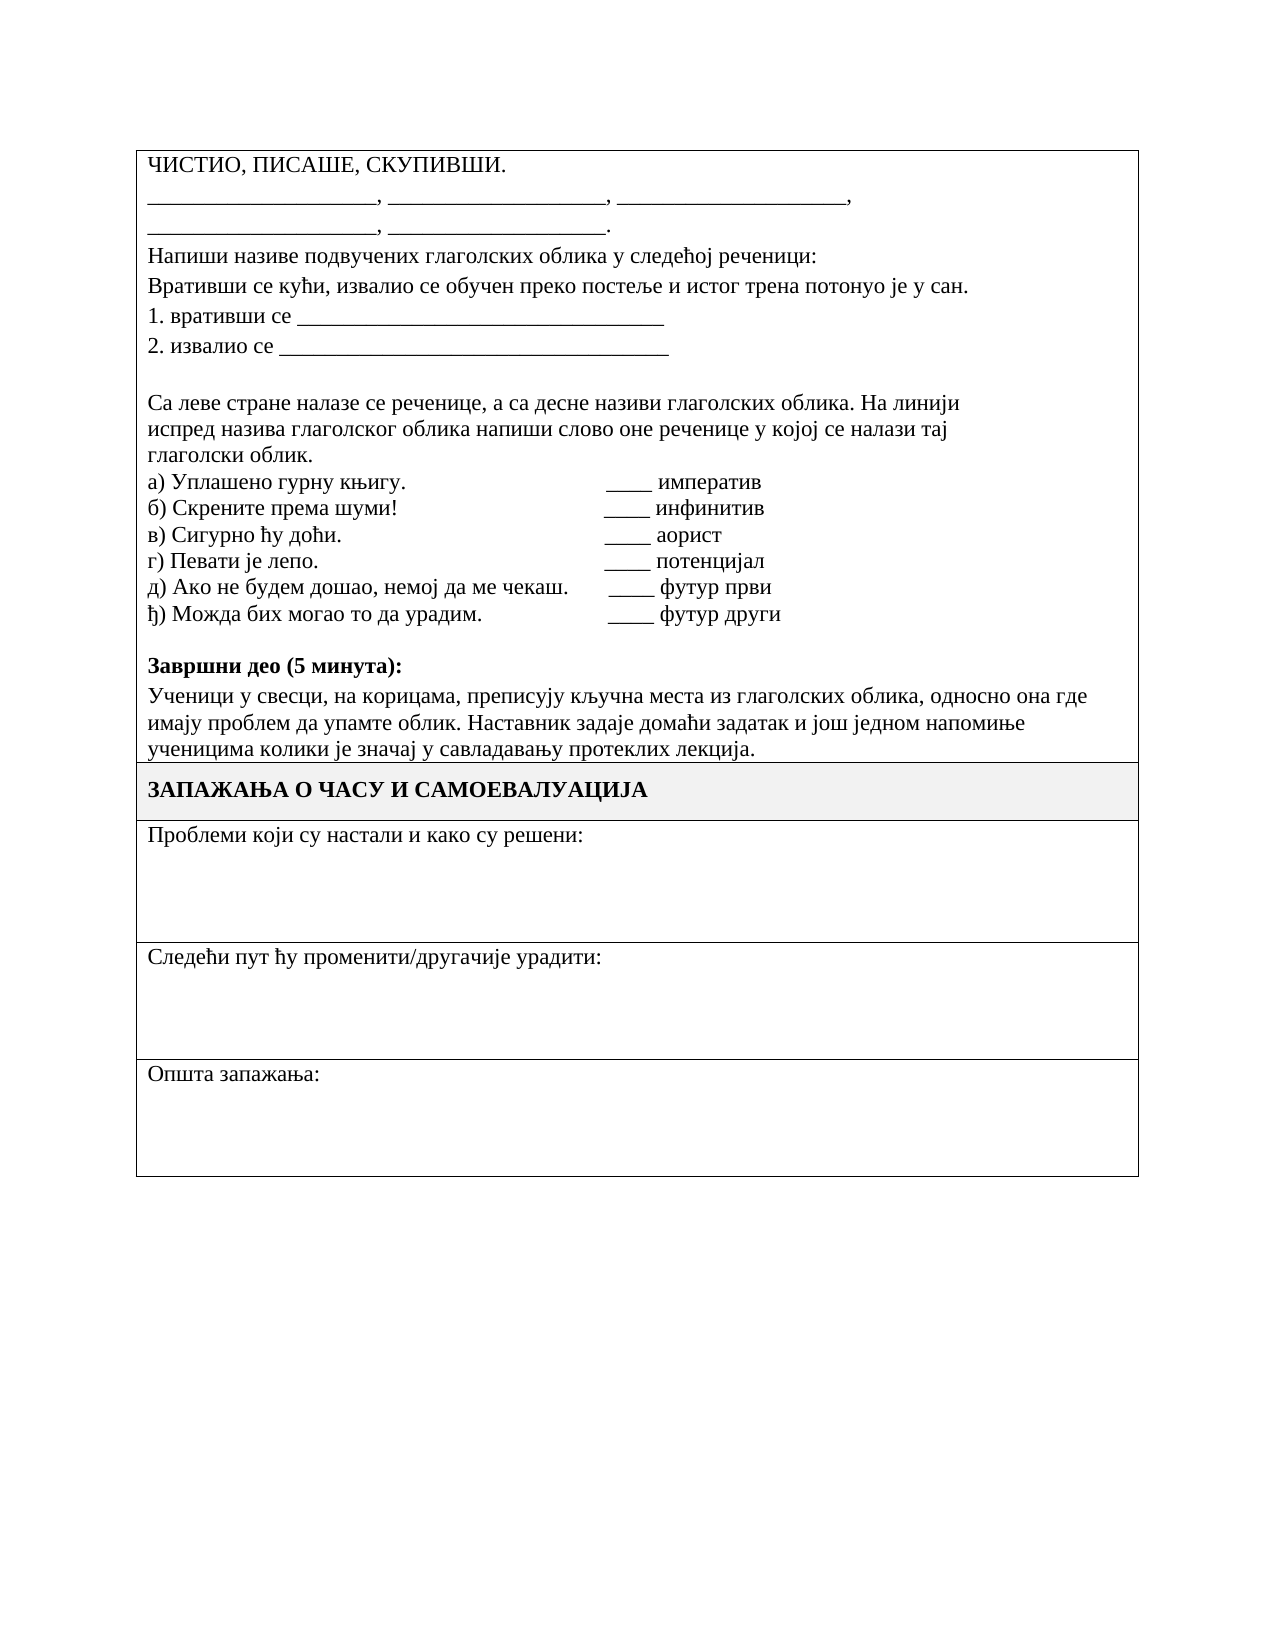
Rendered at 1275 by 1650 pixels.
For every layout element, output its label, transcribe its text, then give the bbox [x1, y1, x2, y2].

table_cell ЗАПАЖАЊА О ЧАСУ И САМОЕВАЛУАЦИЈА [137, 763, 1138, 820]
table_cell Следећи пут ћу променити/другачије урадити: [137, 943, 1138, 1059]
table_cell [137, 151, 1138, 762]
table_cell Проблеми који су настали и како су решени: [137, 821, 1138, 942]
table_cell Општа запажања: [137, 1060, 1138, 1176]
